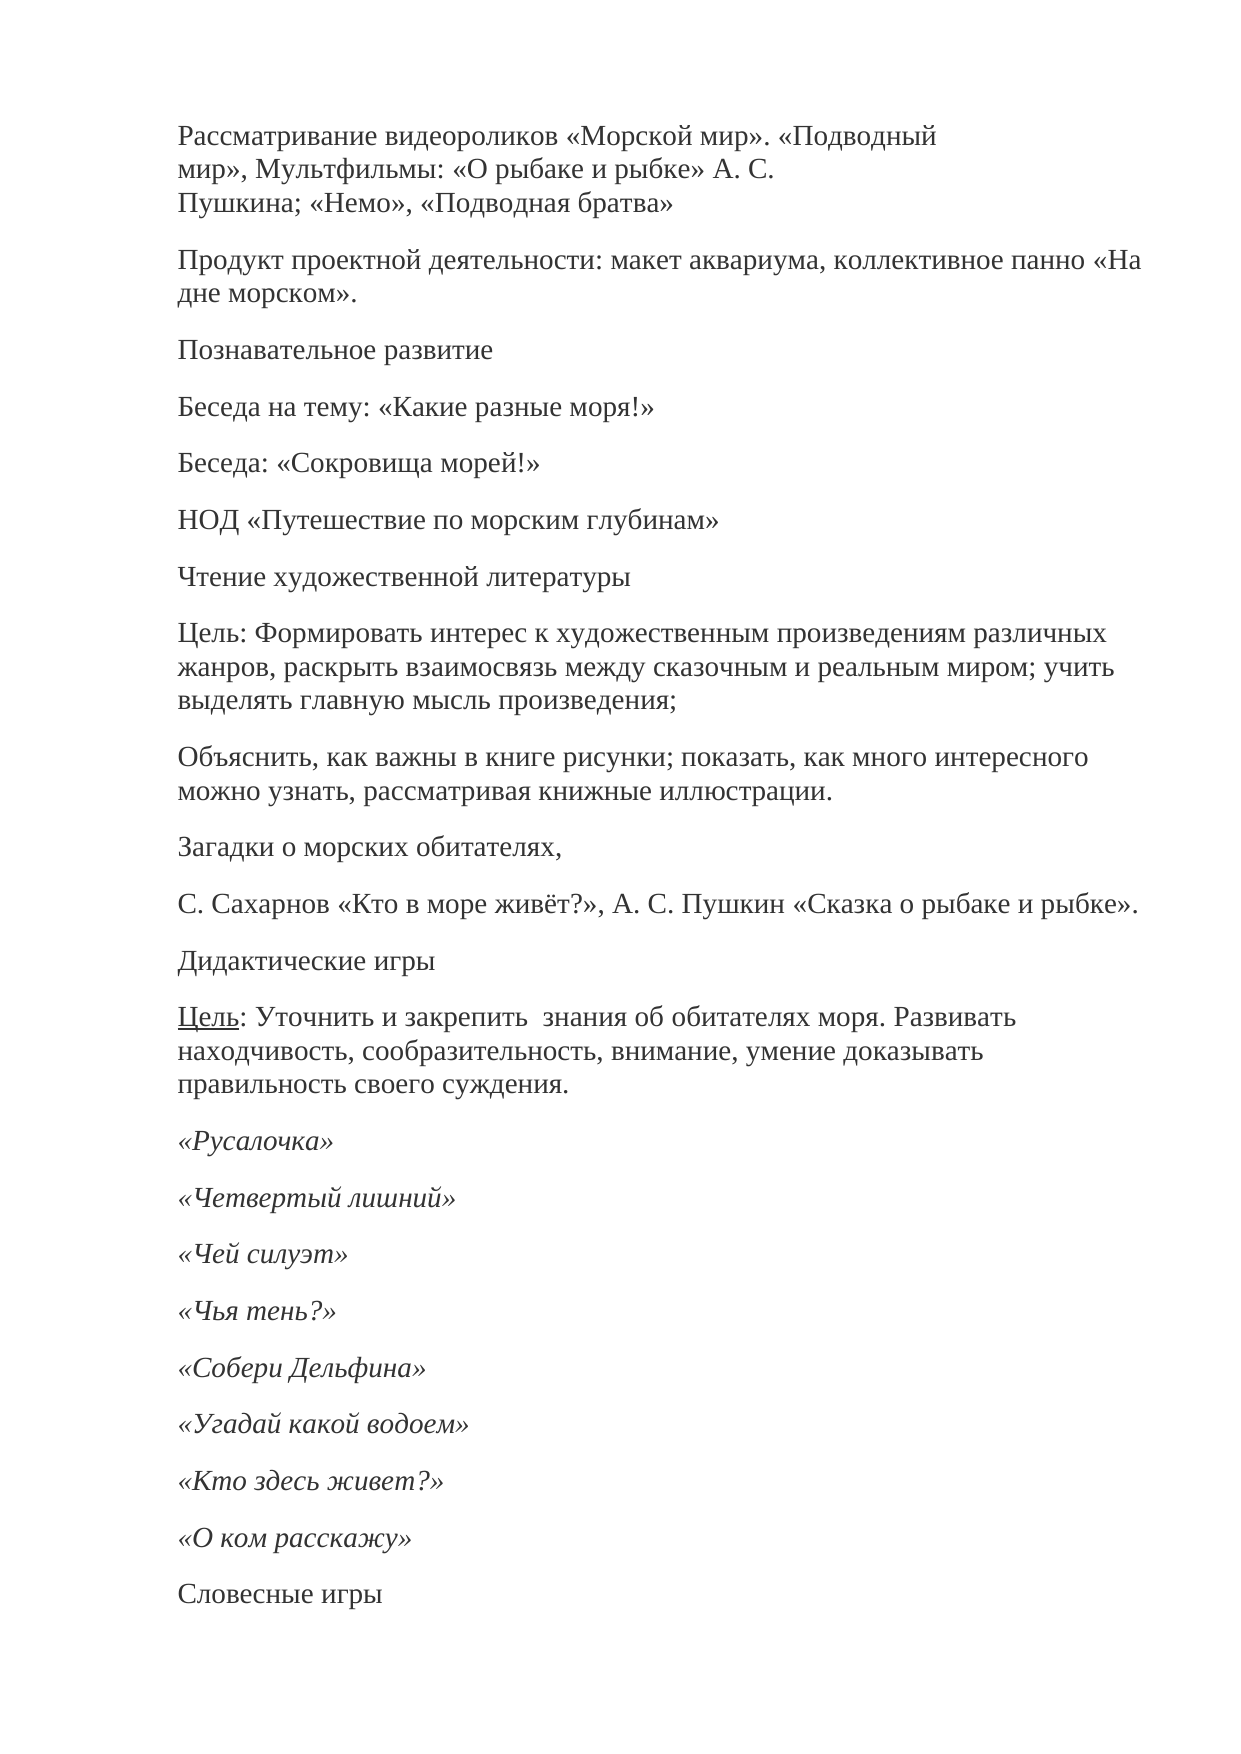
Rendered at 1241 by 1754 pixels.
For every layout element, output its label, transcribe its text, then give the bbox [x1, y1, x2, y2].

text Познавательное развитие [177, 332, 1152, 366]
text «Кто здесь живет?» [177, 1463, 1152, 1497]
text Цель: Уточнить и закрепить знания об обитателях моря. Развивать находчивость, сообразительность, внимание, умение доказывать правильность своего суждения. [177, 999, 1152, 1100]
text Чтение художественной литературы [177, 559, 1152, 592]
text Объяснить, как важны в книге рисунки; показать, как много интересного можно узнать, рассматривая книжные иллюстрации. [177, 739, 1152, 806]
text «Чья тень?» [177, 1293, 1152, 1327]
text Беседа: «Сокровища морей!» [177, 445, 1152, 479]
text «Русалочка» [177, 1123, 1152, 1157]
text С. Сахарнов «Кто в море живёт?», А. С. Пушкин «Сказка о рыбаке и рыбке». [177, 886, 1152, 919]
text «Четвертый лишний» [177, 1180, 1152, 1213]
text «Угадай какой водоем» [177, 1406, 1152, 1440]
text Цель: Формировать интерес к художественным произведениям различных жанров, раскрыть взаимосвязь между сказочным и реальным миром; учить выделять главную мысль произведения; [177, 615, 1152, 716]
text Словесные игры [177, 1576, 1152, 1610]
text Беседа на тему: «Какие разные моря!» [177, 389, 1152, 422]
text «Чей силуэт» [177, 1236, 1152, 1270]
text «Собери Дельфина» [177, 1350, 1152, 1383]
text «О ком расскажу» [177, 1520, 1152, 1553]
text Загадки о морских обитателях, [177, 829, 1152, 863]
text Рассматривание видеороликов «Морской мир». «Подводный мир», Мультфильмы: «О рыбаке и рыбке» А. С. Пушкина; «Немо», «Подводная братва» [177, 118, 1152, 219]
text НОД «Путешествие по морским глубинам» [177, 502, 1152, 536]
text Дидактические игры [177, 943, 1152, 976]
text Продукт проектной деятельности: макет аквариума, коллективное панно «На дне морском». [177, 242, 1152, 309]
